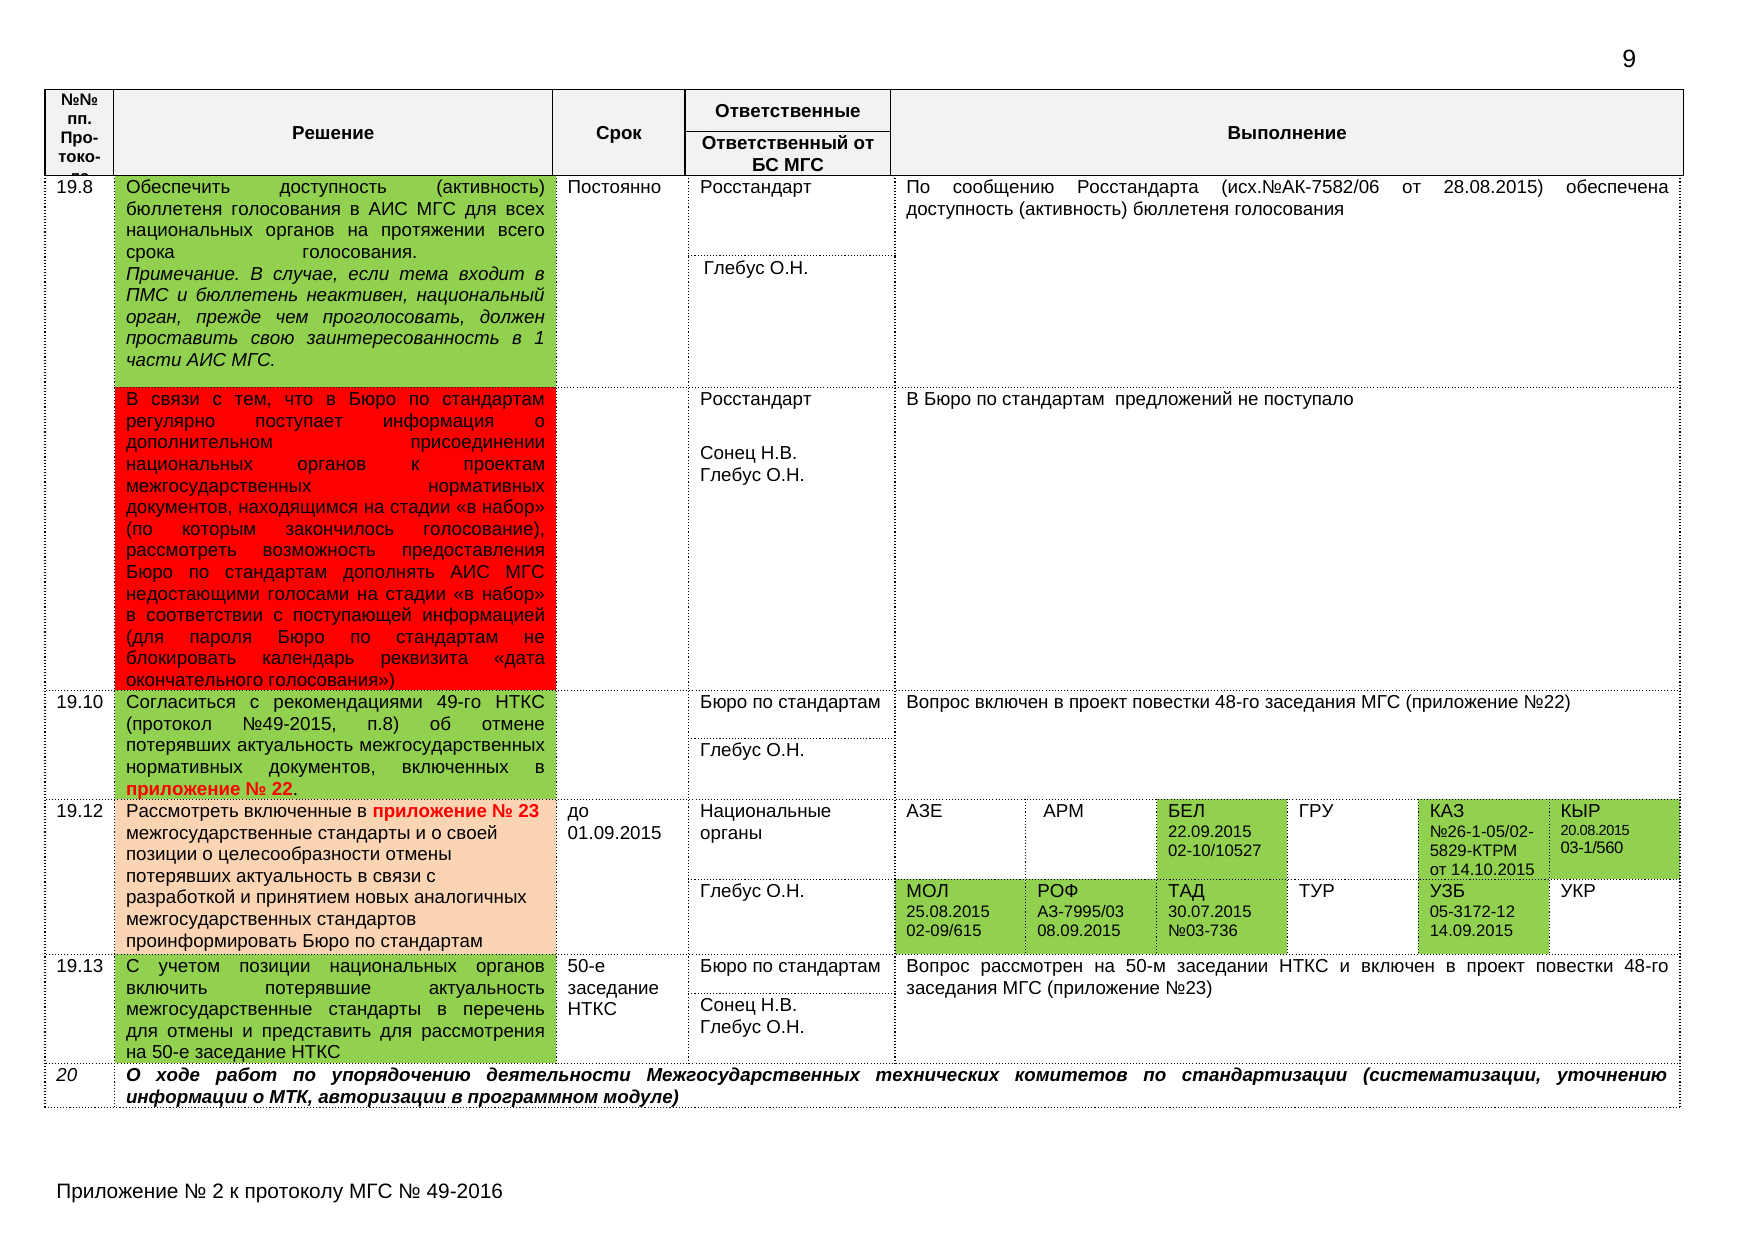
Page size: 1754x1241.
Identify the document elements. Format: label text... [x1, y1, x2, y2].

table_cell Бюро по стандартам [689, 690, 895, 738]
table_cell АРМ [1026, 799, 1157, 879]
table_cell ГРУ [1288, 799, 1418, 879]
table_cell КАЗ №26-1-05/02-5829-КТРМ от 14.10.2015 [1418, 799, 1549, 879]
table_cell Росстандарт [689, 387, 895, 441]
table_cell БЕЛ 22.09.2015 02-10/10527 [1157, 799, 1287, 879]
table_cell Сонец Н.В. Глебус О.Н. [689, 993, 895, 1063]
table_cell В связи с тем, что в Бюро по стандартам регулярно поступает информация о дополнительном присоединении национальных органов к проектам межгосударственных нормативных документов, находящимся на стадии «в набор» (по которым закончилось голосование), рассмотреть возможность предоставления Бюро по стандартам дополнять АИС МГС недостающими голосами на стадии «в набор» в соответствии с поступающей информацией (для пароля Бюро по стандартам не блокировать календарь реквизита «дата окончательного голосования») [115, 387, 556, 690]
table_cell ТАД 30.07.2015 №03-736 [1157, 879, 1287, 954]
table_cell 19.8 [45, 176, 114, 690]
table_cell Глебус О.Н. [689, 879, 895, 954]
table_cell [556, 387, 689, 690]
table_cell 19.12 [45, 799, 114, 954]
table_cell 19.10 [45, 690, 114, 799]
table_cell Рассмотреть включенные в приложение № 23 межгосударственные стандарты и о своей позиции о целесообразности отмены потерявших актуальность в связи с разработкой и принятием новых аналогичных межгосударственных стандартов проинформировать Бюро по стандартам [115, 799, 556, 954]
table_cell Ответственный от БС МГС [686, 132, 890, 175]
table_cell Вопрос рассмотрен на 50-м заседании НТКС и включен в проект повестки 48-го заседания МГС (приложение №23) [895, 954, 1680, 1063]
table_cell УЗБ 05-3172-12 14.09.2015 [1418, 879, 1549, 954]
table_cell Согласиться с рекомендациями 49-го НТКС (протокол №49-2015, п.8) об отмене потерявших актуальность межгосударственных нормативных документов, включенных в приложение № 22. [115, 690, 556, 799]
table_cell Бюро по стандартам [689, 954, 895, 993]
table_cell КЫР 20.08.2015 03-1/560 [1549, 799, 1680, 879]
table_cell АЗЕ [895, 799, 1026, 879]
table_cell С учетом позиции национальных органов включить потерявшие актуальность межгосударственные стандарты в перечень для отмены и представить для рассмотрения на 50-е заседание НТКС [115, 954, 556, 1063]
table_cell Вопрос включен в проект повестки 48-го заседания МГС (приложение №22) [895, 690, 1680, 799]
table_cell до 01.09.2015 [556, 799, 689, 954]
table_cell Сонец Н.В. Глебус О.Н. [689, 441, 895, 690]
table_cell УКР [1549, 879, 1680, 954]
table_header Решение [114, 90, 552, 175]
table_header Выполнение [891, 90, 1683, 175]
table_cell Постоянно [556, 176, 689, 387]
table_cell Глебус О.Н. [689, 255, 895, 387]
table_cell По сообщению Росстандарта (исх.№АК-7582/06 от 28.08.2015) обеспечена доступность (активность) бюллетеня голосования [895, 176, 1680, 387]
table_cell [556, 690, 689, 799]
table_cell В Бюро по стандартам предложений не поступало [895, 387, 1680, 690]
table_cell 50-е заседание НТКС [556, 954, 689, 1063]
table_cell Росстандарт [689, 176, 895, 255]
table_cell Обеспечить доступность (активность) бюллетеня голосования в АИС МГС для всех национальных органов на протяжении всего срока голосования. Примечание. В случае, если тема входит в ПМС и бюллетень неактивен, национальный орган, прежде чем проголосовать, должен проставить свою заинтересованность в 1 части АИС МГС. [115, 176, 556, 387]
table_cell 19.13 [45, 954, 114, 1063]
table_cell О ходе работ по упорядочению деятельности Межгосударственных технических комитетов по стандартизации (систематизации, уточнению информации о МТК, авторизации в программном модуле) [115, 1063, 1680, 1107]
table_cell РОФ АЗ-7995/03 08.09.2015 [1026, 879, 1157, 954]
table_cell МОЛ 25.08.2015 02-09/615 [895, 879, 1026, 954]
table_cell 20 [45, 1063, 114, 1107]
table_cell ТУР [1288, 879, 1418, 954]
table_header №№ пп. Про-токо-ла [46, 90, 113, 175]
table_header Срок [553, 90, 684, 175]
table_header Ответственные [686, 90, 890, 131]
table_cell Глебус О.Н. [689, 738, 895, 799]
table_cell Национальные органы [689, 799, 895, 879]
